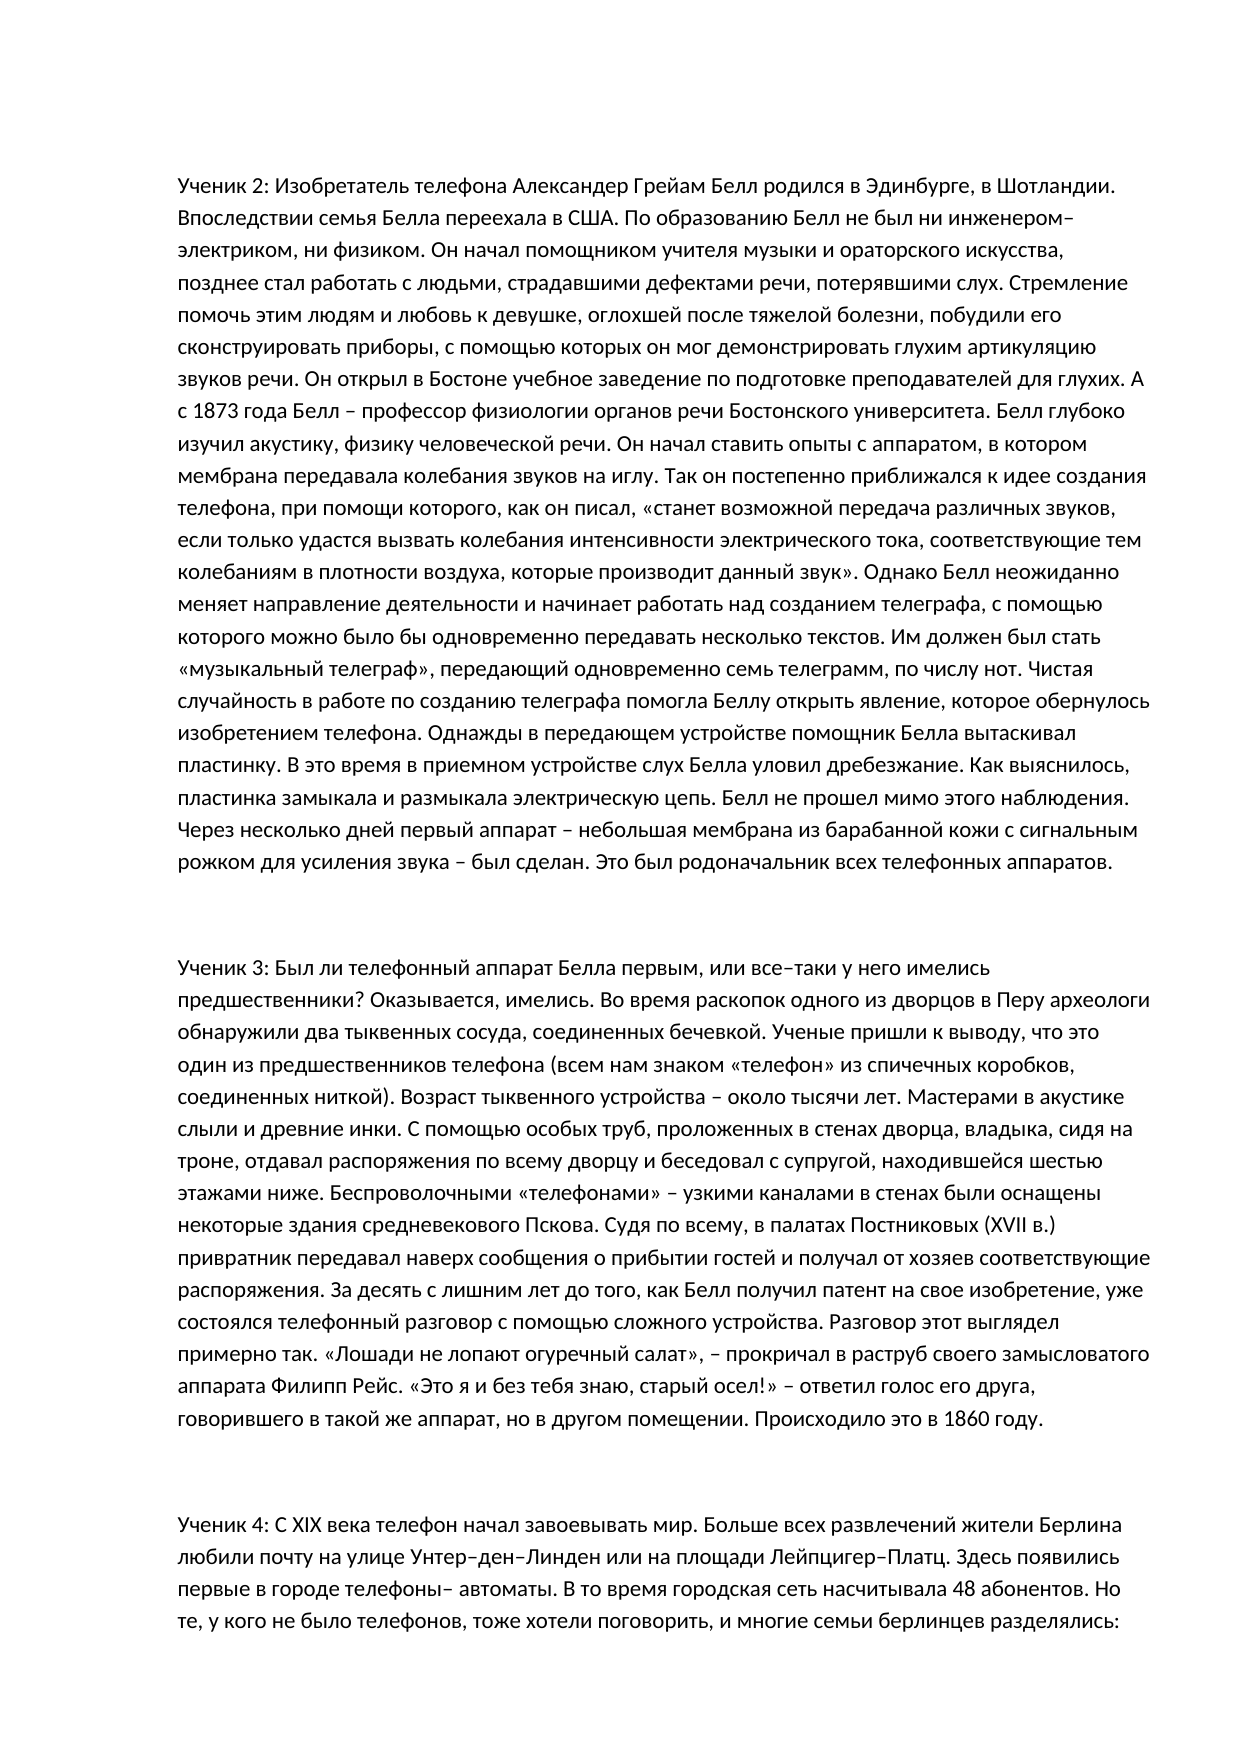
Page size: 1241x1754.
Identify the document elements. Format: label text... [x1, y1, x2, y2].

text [177, 1510, 1152, 1634]
text Ученик 3: Был ли телефонный аппарат Белла первым, или все–таки у него имелись предшественники? Оказывается, имелись. Во время раскопок одного из дворцов в Перу археологи обнаружили два тыквенных сосуда, соединенных бечевкой. Ученые пришли к выводу, что это один из предшественников телефона (всем нам знаком «телефон» из спичечных коробков, соединенных ниткой). Возраст тыквенного устройства – около тысячи лет. Мастерами в акустике слыли и древние инки. С помощью особых труб, проложенных в стенах дворца, владыка, сидя на троне, отдавал распоряжения по всему дворцу и беседовал с супругой, находившейся шестью этажами ниже. Беспроволочными «телефонами» – узкими каналами в стенах были оснащены некоторые здания средневекового Пскова. Судя по всему, в палатах Постниковых (XVII в.) привратник передавал наверх сообщения о прибытии гостей и получал от хозяев соответствующие распоряжения. За десять с лишним лет до того, как Белл получил патент на свое изобретение, уже состоялся телефонный разговор с помощью сложного устройства. Разговор этот выглядел примерно так. «Лошади не лопают огуречный салат», – прокричал в раструб своего замысловатого аппарата Филипп Рейс. «Это я и без тебя знаю, старый осел!» – ответил голос его друга, говорившего в такой же аппарат, но в другом помещении. Происходило это в 1860 году. [177, 953, 1152, 1432]
text Ученик 2: Изобретатель телефона Александер Грейам Белл родился в Эдинбурге, в Шотландии. Впоследствии семья Белла переехала в США. По образованию Белл не был ни инженером–электриком, ни физиком. Он начал помощником учителя музыки и ораторского искусства, позднее стал работать с людьми, страдавшими дефектами речи, потерявшими слух. Стремление помочь этим людям и любовь к девушке, оглохшей после тяжелой болезни, побудили его сконструировать приборы, с помощью которых он мог демонстрировать глухим артикуляцию звуков речи. Он открыл в Бостоне учебное заведение по подготовке преподавателей для глухих. А с 1873 года Белл – профессор физиологии органов речи Бостонского университета. Белл глубоко изучил акустику, физику человеческой речи. Он начал ставить опыты с аппаратом, в котором мембрана передавала колебания звуков на иглу. Так он постепенно приближался к идее создания телефона, при помощи которого, как он писал, «станет возможной передача различных звуков, если только удастся вызвать колебания интенсивности электрического тока, соответствующие тем колебаниям в плотности воздуха, которые производит данный звук». Однако Белл неожиданно меняет направление деятельности и начинает работать над созданием телеграфа, с помощью которого можно было бы одновременно передавать несколько текстов. Им должен был стать «музыкальный телеграф», передающий одновременно семь телеграмм, по числу нот. Чистая случайность в работе по созданию телеграфа помогла Беллу открыть явление, которое обернулось изобретением телефона. Однажды в передающем устройстве помощник Белла вытаскивал пластинку. В это время в приемном устройстве слух Белла уловил дребезжание. Как выяснилось, пластинка замыкала и размыкала электрическую цепь. Белл не прошел мимо этого наблюдения. Через несколько дней первый аппарат – небольшая мембрана из барабанной кожи с сигнальным рожком для усиления звука – был сделан. Это был родоначальник всех телефонных аппаратов. [177, 171, 1152, 875]
